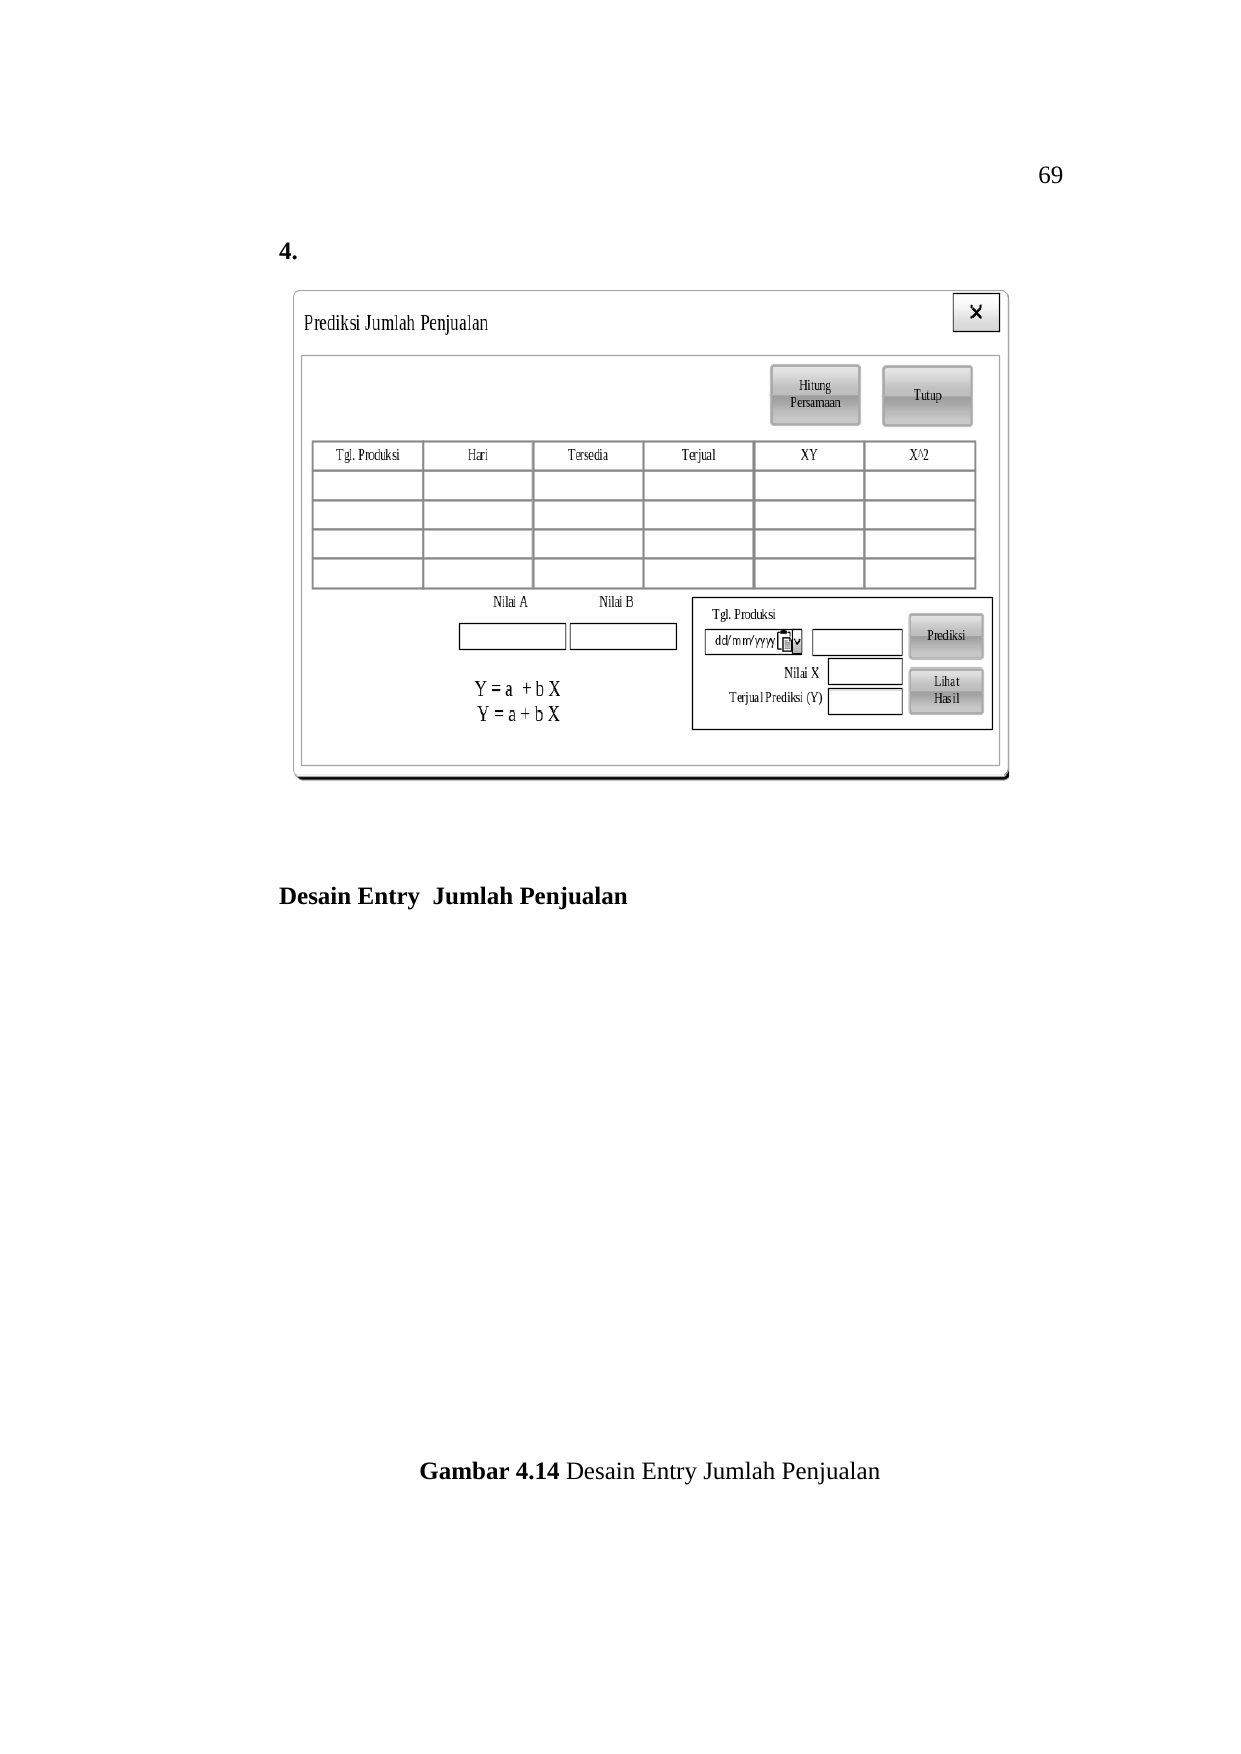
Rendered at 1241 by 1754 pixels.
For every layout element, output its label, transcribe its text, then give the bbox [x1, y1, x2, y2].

list Desain Entry Jumlah Penjualan [279, 236, 1063, 910]
text Gambar 4.14 Desain Entry Jumlah Penjualan [236, 1456, 1063, 1485]
